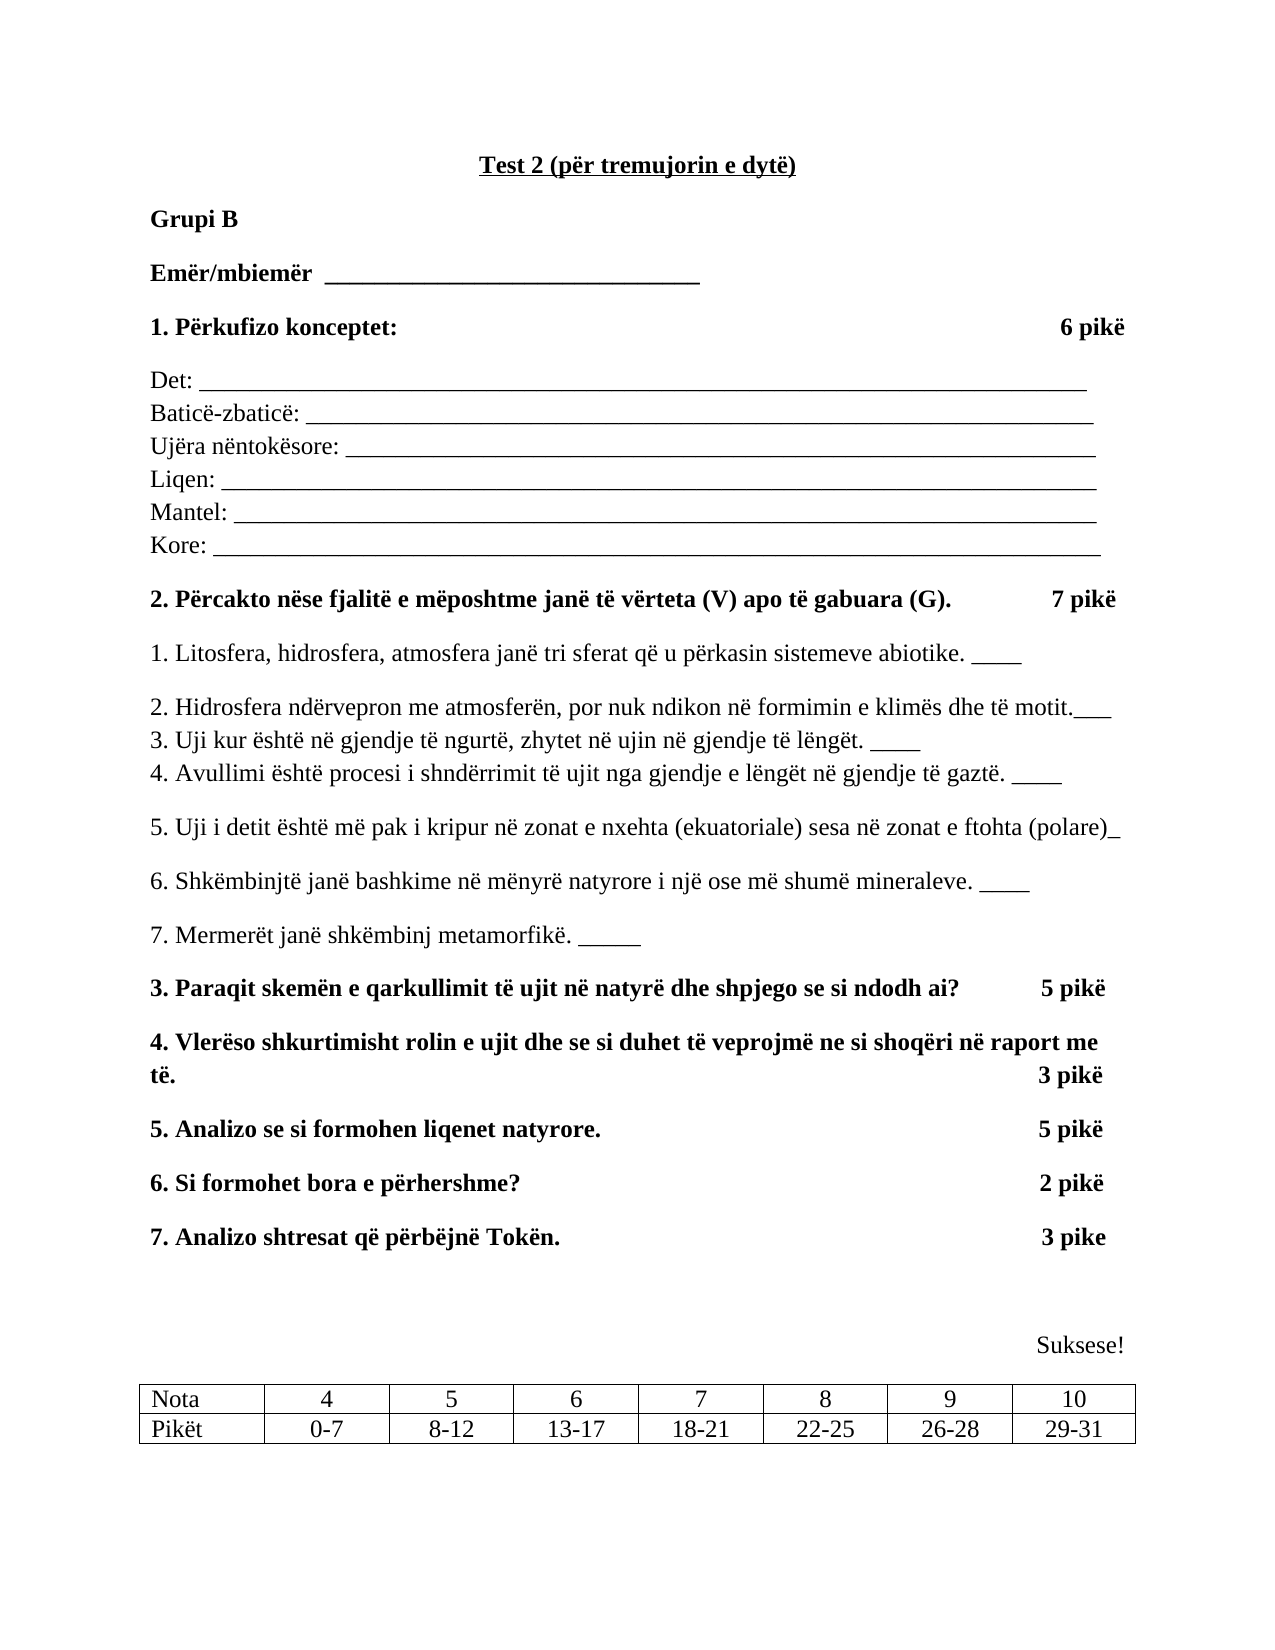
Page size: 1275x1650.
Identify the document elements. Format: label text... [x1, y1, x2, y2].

table_cell 22-25 [764, 1414, 887, 1443]
text Det: _______________________________________________________________________ Baticë-zbaticë: _______________________________________________________________ Ujëra nëntokësore: ____________________________________________________________ Liqen: ______________________________________________________________________ Mantel: _____________________________________________________________________ Kore: _______________________________________________________________________ [150, 365, 1125, 559]
table_header Nota [140, 1385, 264, 1413]
text 6. Si formohet bora e përhershme? 2 pikë [150, 1168, 1125, 1197]
table_header 4 [265, 1385, 389, 1413]
text 1. Përkufizo konceptet: 6 pikë [150, 312, 1125, 340]
table_cell 13-17 [514, 1414, 638, 1443]
table_header 10 [1013, 1385, 1135, 1413]
table_header 5 [390, 1385, 513, 1413]
table_cell 0-7 [265, 1414, 389, 1443]
text 7. Analizo shtresat që përbëjnë Tokën. 3 pike [150, 1222, 1125, 1251]
text 7. Mermerët janë shkëmbinj metamorfikë. _____ [150, 920, 1125, 948]
text Emër/mbiemër ______________________________ [150, 258, 1125, 286]
table_cell 18-21 [639, 1414, 763, 1443]
text 2. Përcakto nëse fjalitë e mëposhtme janë të vërteta (V) apo të gabuara (G). 7 pikë [150, 584, 1125, 613]
text Grupi B [150, 204, 1125, 233]
table_header 7 [639, 1385, 763, 1413]
text Suksese! [150, 1330, 1125, 1358]
table_header 6 [514, 1385, 638, 1413]
table_cell 8-12 [390, 1414, 513, 1443]
table_header 9 [888, 1385, 1012, 1413]
text 1. Litosfera, hidrosfera, atmosfera janë tri sferat që u përkasin sistemeve abiotike. ____ [150, 638, 1125, 667]
text 2. Hidrosfera ndërvepron me atmosferën, por nuk ndikon në formimin e klimës dhe të motit.___ 3. Uji kur është në gjendje të ngurtë, zhytet në ujin në gjendje të lëngët. ____ 4. Avullimi është procesi i shndërrimit të ujit nga gjendje e lëngët në gjendje të gaztë. ____ [150, 692, 1125, 787]
text 5. Uji i detit është më pak i kripur në zonat e nxehta (ekuatoriale) sesa në zonat e ftohta (polare)_ [150, 812, 1125, 841]
table_header 8 [764, 1385, 887, 1413]
text 5. Analizo se si formohen liqenet natyrore. 5 pikë [150, 1114, 1125, 1143]
table_cell 26-28 [888, 1414, 1012, 1443]
table_cell 29-31 [1013, 1414, 1135, 1443]
text 6. Shkëmbinjtë janë bashkime në mënyrë natyrore i një ose më shumë mineraleve. ____ [150, 866, 1125, 894]
table_cell Pikët [140, 1414, 264, 1443]
text Test 2 (për tremujorin e dytë) [150, 150, 1125, 179]
text 4. Vlerëso shkurtimisht rolin e ujit dhe se si duhet të veprojmë ne si shoqëri në raport me të. 3 pikë [150, 1027, 1125, 1089]
text 3. Paraqit skemën e qarkullimit të ujit në natyrë dhe shpjego se si ndodh ai? 5 pikë [150, 973, 1125, 1002]
